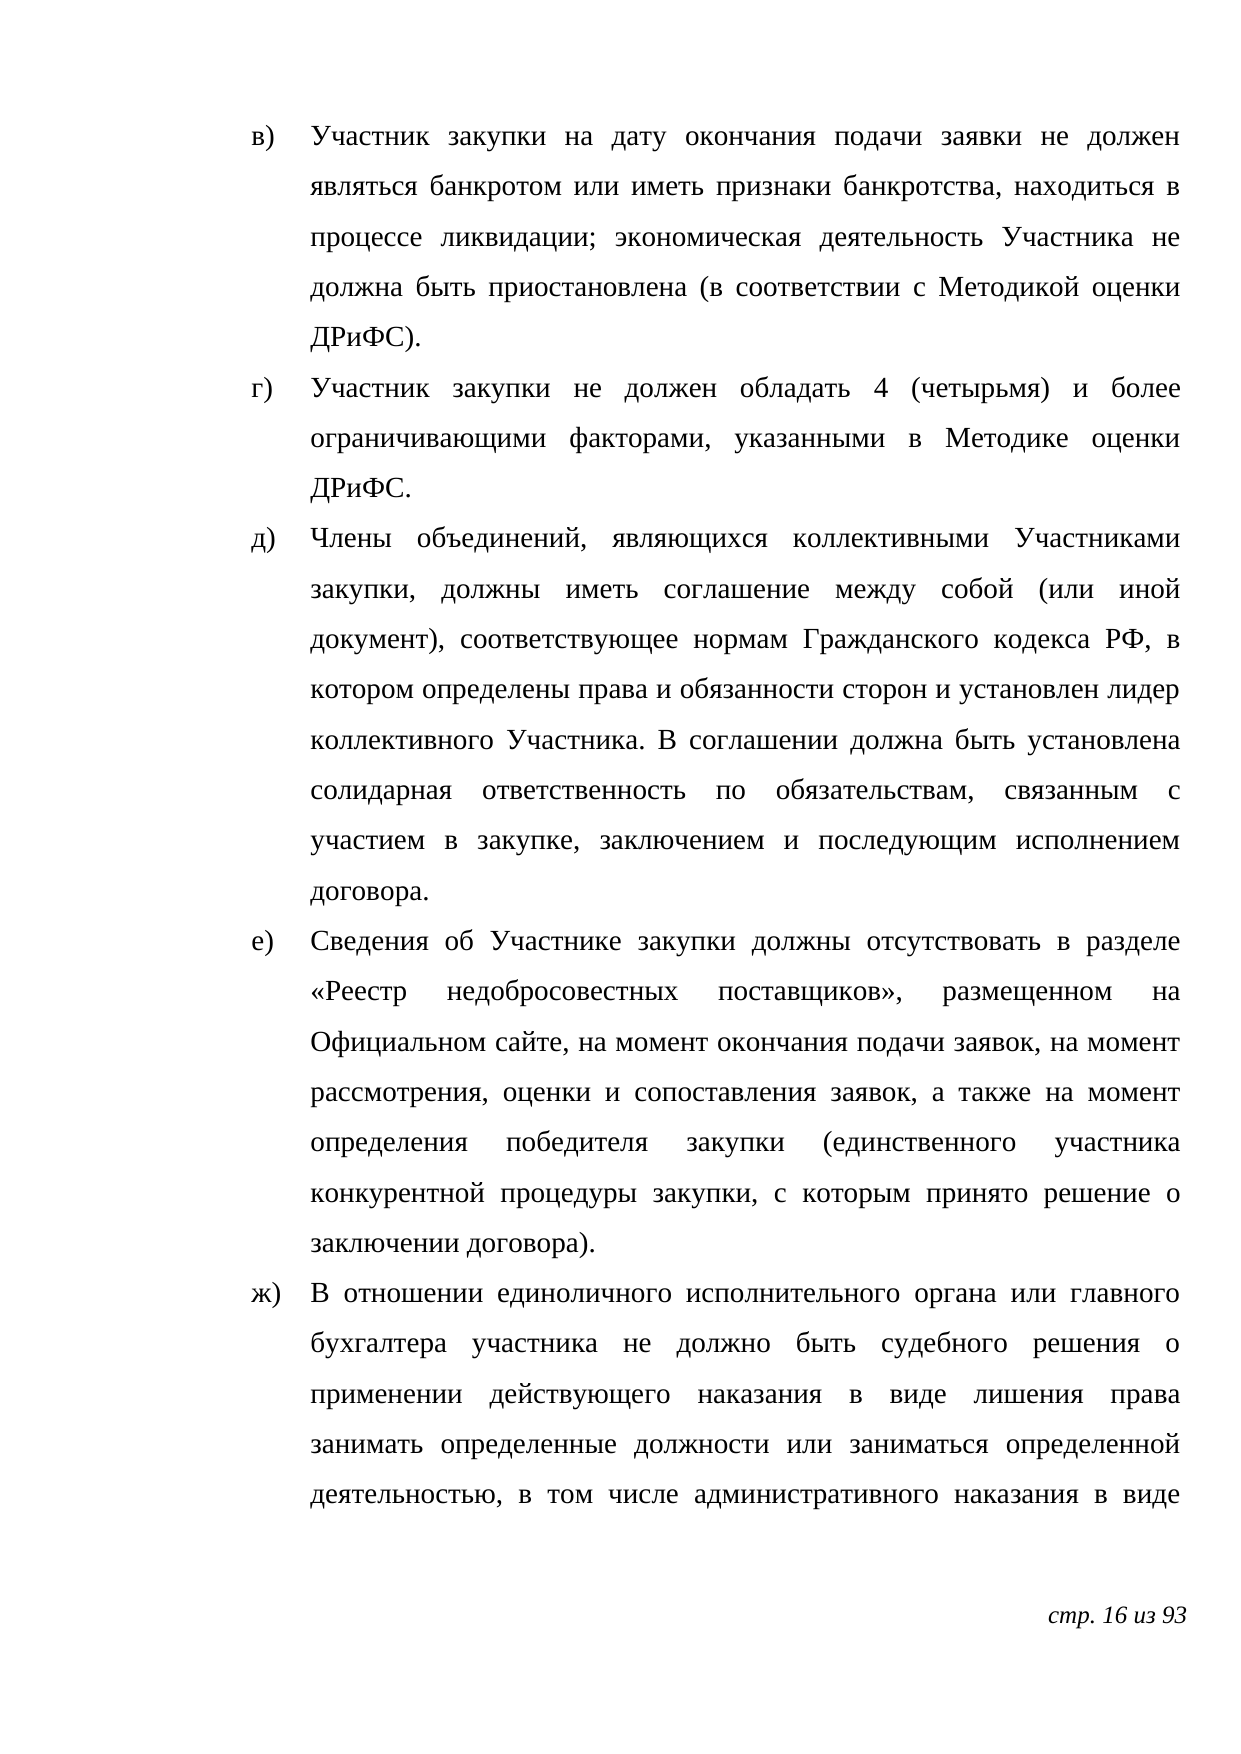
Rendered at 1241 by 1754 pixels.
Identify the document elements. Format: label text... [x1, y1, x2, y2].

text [251, 1275, 1181, 1510]
text Сведения об Участнике закупки должны отсутствовать в разделе «Реестр недобросовестных поставщиков», размещенном на Официальном сайте, на момент окончания подачи заявок, на момент рассмотрения, оценки и сопоставления заявок, а также на момент определения победителя закупки (единственного участника конкурентной процедуры закупки, с которым принято решение о заключении договора). [251, 923, 1181, 1258]
list Участник закупки не должен обладать 4 (четырьмя) и более ограничивающими факторами, указанными в Методике оценки ДРиФС. [251, 370, 1181, 504]
list Участник закупки на дату окончания подачи заявки не должен являться банкротом или иметь признаки банкротства, находиться в процессе ликвидации; экономическая деятельность Участника не должна быть приостановлена (в соответствии с Методикой оценки ДРиФС). [251, 118, 1181, 353]
list Члены объединений, являющихся коллективными Участниками закупки, должны иметь соглашение между собой (или иной документ), соответствующее нормам Гражданского кодекса РФ, в котором определены права и обязанности сторон и установлен лидер коллективного Участника. В соглашении должна быть установлена солидарная ответственность по обязательствам, связанным с участием в закупке, заключением и последующим исполнением договора. [251, 521, 1181, 906]
